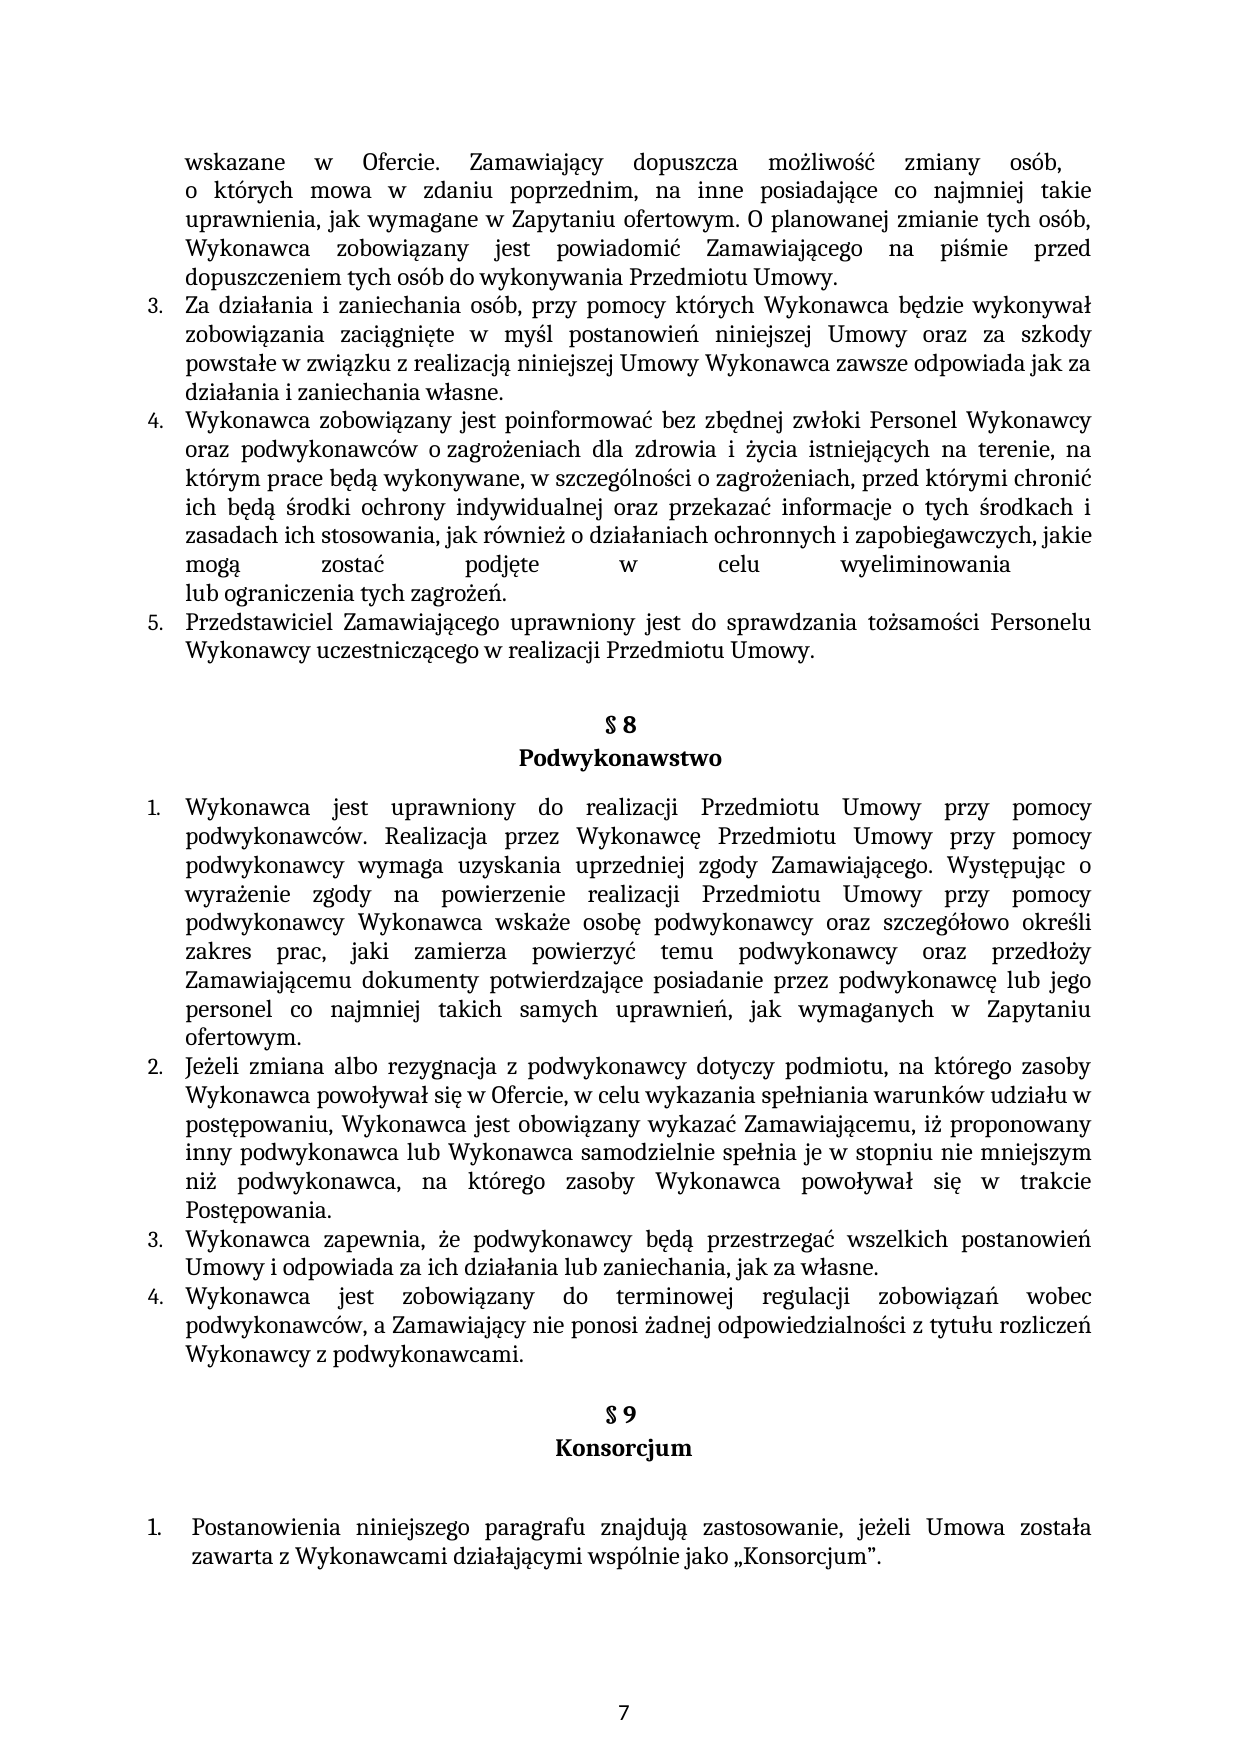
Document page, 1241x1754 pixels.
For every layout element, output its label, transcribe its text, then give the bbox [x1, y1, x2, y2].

text § 8 Podwykonawstwo [148, 711, 1093, 772]
list Wykonawca jest zobowiązany do terminowej regulacji zobowiązań wobec podwykonawców, a Zamawiający nie ponosi żadnej odpowiedzialności z tytułu rozliczeń Wykonawcy z podwykonawcami. [148, 1282, 1093, 1368]
text § 9 [148, 1401, 1093, 1430]
list Jeżeli zmiana albo rezygnacja z podwykonawcy dotyczy podmiotu, na którego zasoby Wykonawca powoływał się w Ofercie, w celu wykazania spełniania warunków udziału w postępowaniu, Wykonawca jest obowiązany wykazać Zamawiającemu, iż proponowany inny podwykonawca lub Wykonawca samodzielnie spełnia je w stopniu nie mniejszym niż podwykonawca, na którego zasoby Wykonawca powoływał się w trakcie Postępowania. [148, 1052, 1093, 1224]
list Za działania i zaniechania osób, przy pomocy których Wykonawca będzie wykonywał zobowiązania zaciągnięte w myśl postanowień niniejszej Umowy oraz za szkody powstałe w związku z realizacją niniejszej Umowy Wykonawca zawsze odpowiada jak za działania i zaniechania własne. [148, 291, 1093, 406]
list Wykonawca jest uprawniony do realizacji Przedmiotu Umowy przy pomocy podwykonawców. Realizacja przez Wykonawcę Przedmiotu Umowy przy pomocy podwykonawcy wymaga uzyskania uprzedniej zgody Zamawiającego. Występując o wyrażenie zgody na powierzenie realizacji Przedmiotu Umowy przy pomocy podwykonawcy Wykonawca wskaże osobę podwykonawcy oraz szczegółowo określi zakres prac, jaki zamierza powierzyć temu podwykonawcy oraz przedłoży Zamawiającemu dokumenty potwierdzające posiadanie przez podwykonawcę lub jego personel co najmniej takich samych uprawnień, jak wymaganych w Zapytaniu ofertowym. [148, 793, 1093, 1052]
text Konsorcjum [155, 1434, 1093, 1463]
list Wykonawca zobowiązany jest poinformować bez zbędnej zwłoki Personel Wykonawcy oraz podwykonawców o zagrożeniach dla zdrowia i życia istniejących na terenie, na którym prace będą wykonywane, w szczególności o zagrożeniach, przed którymi chronić ich będą środki ochrony indywidualnej oraz przekazać informacje o tych środkach i zasadach ich stosowania, jak również o działaniach ochronnych i zapobiegawczych, jakie mogą zostać podjęte w celu wyeliminowania lub ograniczenia tych zagrożeń. [148, 406, 1093, 608]
list Przedstawiciel Zamawiającego uprawniony jest do sprawdzania tożsamości Personelu Wykonawcy uczestniczącego w realizacji Przedmiotu Umowy. [148, 608, 1093, 665]
list Postanowienia niniejszego paragrafu znajdują zastosowanie, jeżeli Umowa została zawarta z Wykonawcami działającymi wspólnie jako „Konsorcjum”. [148, 1513, 1093, 1570]
list Wykonawca zapewnia, że podwykonawcy będą przestrzegać wszelkich postanowień Umowy i odpowiada za ich działania lub zaniechania, jak za własne. [148, 1224, 1093, 1282]
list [148, 148, 1093, 291]
